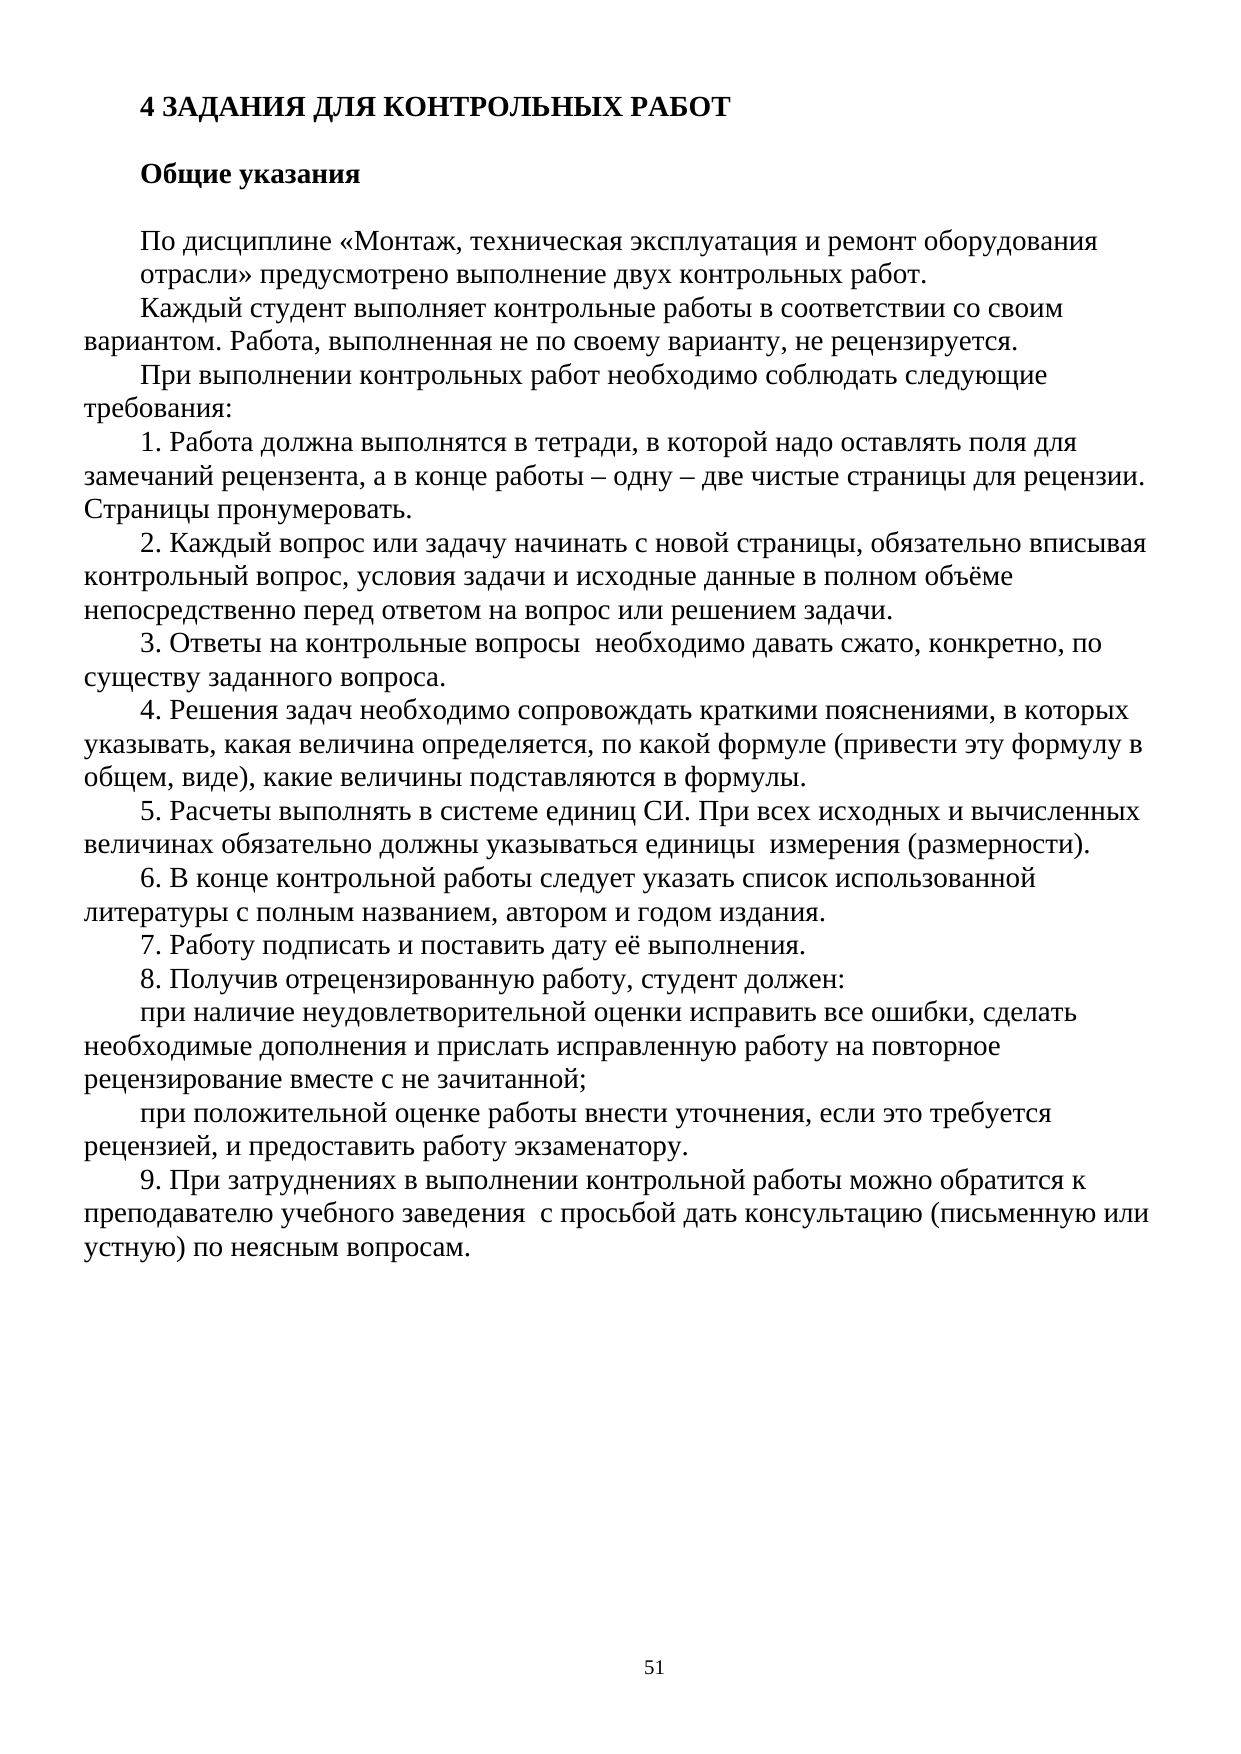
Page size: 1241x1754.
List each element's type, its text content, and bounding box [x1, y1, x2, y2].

text Каждый студент выполняет контрольные работы в соответствии со своим вариантом. Работа, выполненная не по своему варианту, не рецензируется. [84, 290, 1169, 357]
text При выполнении контрольных работ необходимо соблюдать следующие требования: [84, 357, 1169, 424]
text 4 ЗАДАНИЯ ДЛЯ КОНТРОЛЬНЫХ РАБОТ [140, 89, 1169, 122]
text По дисциплине «Монтаж, техническая эксплуатация и ремонт оборудования отрасли» предусмотрено выполнение двух контрольных работ. [140, 223, 1169, 290]
text 9. При затруднениях в выполнении контрольной работы можно обратится к преподавателю учебного заведения с просьбой дать консультацию (письменную или устную) по неясным вопросам. [84, 1162, 1169, 1263]
text при положительной оценке работы внести уточнения, если это требуется рецензией, и предоставить работу экзаменатору. [84, 1095, 1169, 1162]
text 4. Решения задач необходимо сопровождать краткими пояснениями, в которых указывать, какая величина определяется, по какой формуле (привести эту формулу в общем, виде), какие величины подставляются в формулы. [84, 692, 1169, 793]
text при наличие неудовлетворительной оценки исправить все ошибки, сделать необходимые дополнения и прислать исправленную работу на повторное рецензирование вместе с не зачитанной; [84, 994, 1169, 1095]
text 6. В конце контрольной работы следует указать список использованной литературы с полным названием, автором и годом издания. [84, 860, 1169, 927]
text 3. Ответы на контрольные вопросы необходимо давать сжато, конкретно, по существу заданного вопроса. [84, 625, 1169, 692]
text 8. Получив отрецензированную работу, студент должен: [84, 961, 1169, 994]
text 7. Работу подписать и поставить дату её выполнения. [84, 927, 1169, 961]
text 2. Каждый вопрос или задачу начинать с новой страницы, обязательно вписывая контрольный вопрос, условия задачи и исходные данные в полном объёме непосредственно перед ответом на вопрос или решением задачи. [84, 525, 1169, 625]
text 5. Расчеты выполнять в системе единиц СИ. При всех исходных и вычисленных величинах обязательно должны указываться единицы измерения (размерности). [84, 793, 1169, 860]
text 1. Работа должна выполнятся в тетради, в которой надо оставлять поля для замечаний рецензента, а в конце работы – одну – две чистые страницы для рецензии. Страницы пронумеровать. [84, 424, 1169, 525]
text Общие указания [140, 156, 1169, 189]
